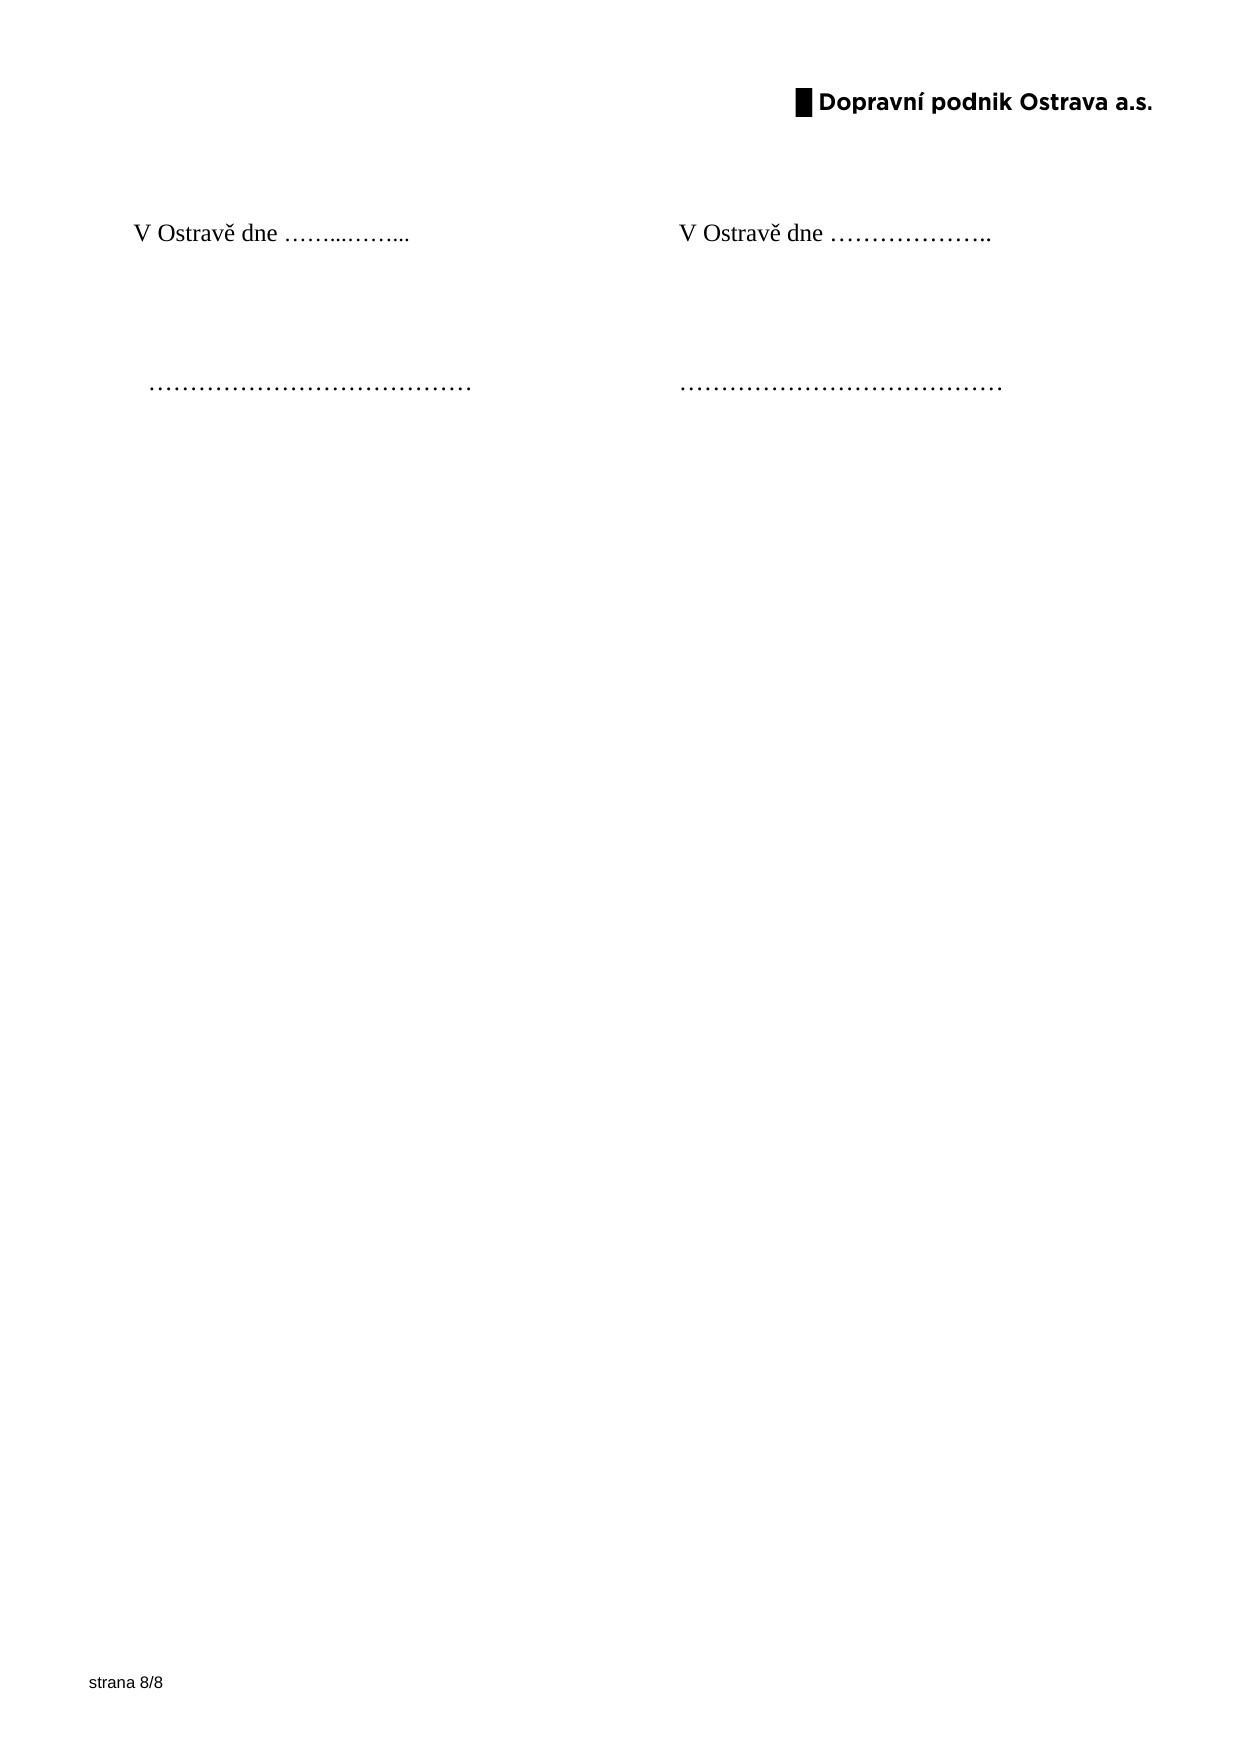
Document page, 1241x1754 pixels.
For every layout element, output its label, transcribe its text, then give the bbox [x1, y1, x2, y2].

picture [795, 88, 1152, 117]
text ………………………………… ………………………………… [89, 367, 1152, 395]
text V Ostravě dne ……...……... V Ostravě dne ……………….. [133, 218, 1152, 246]
